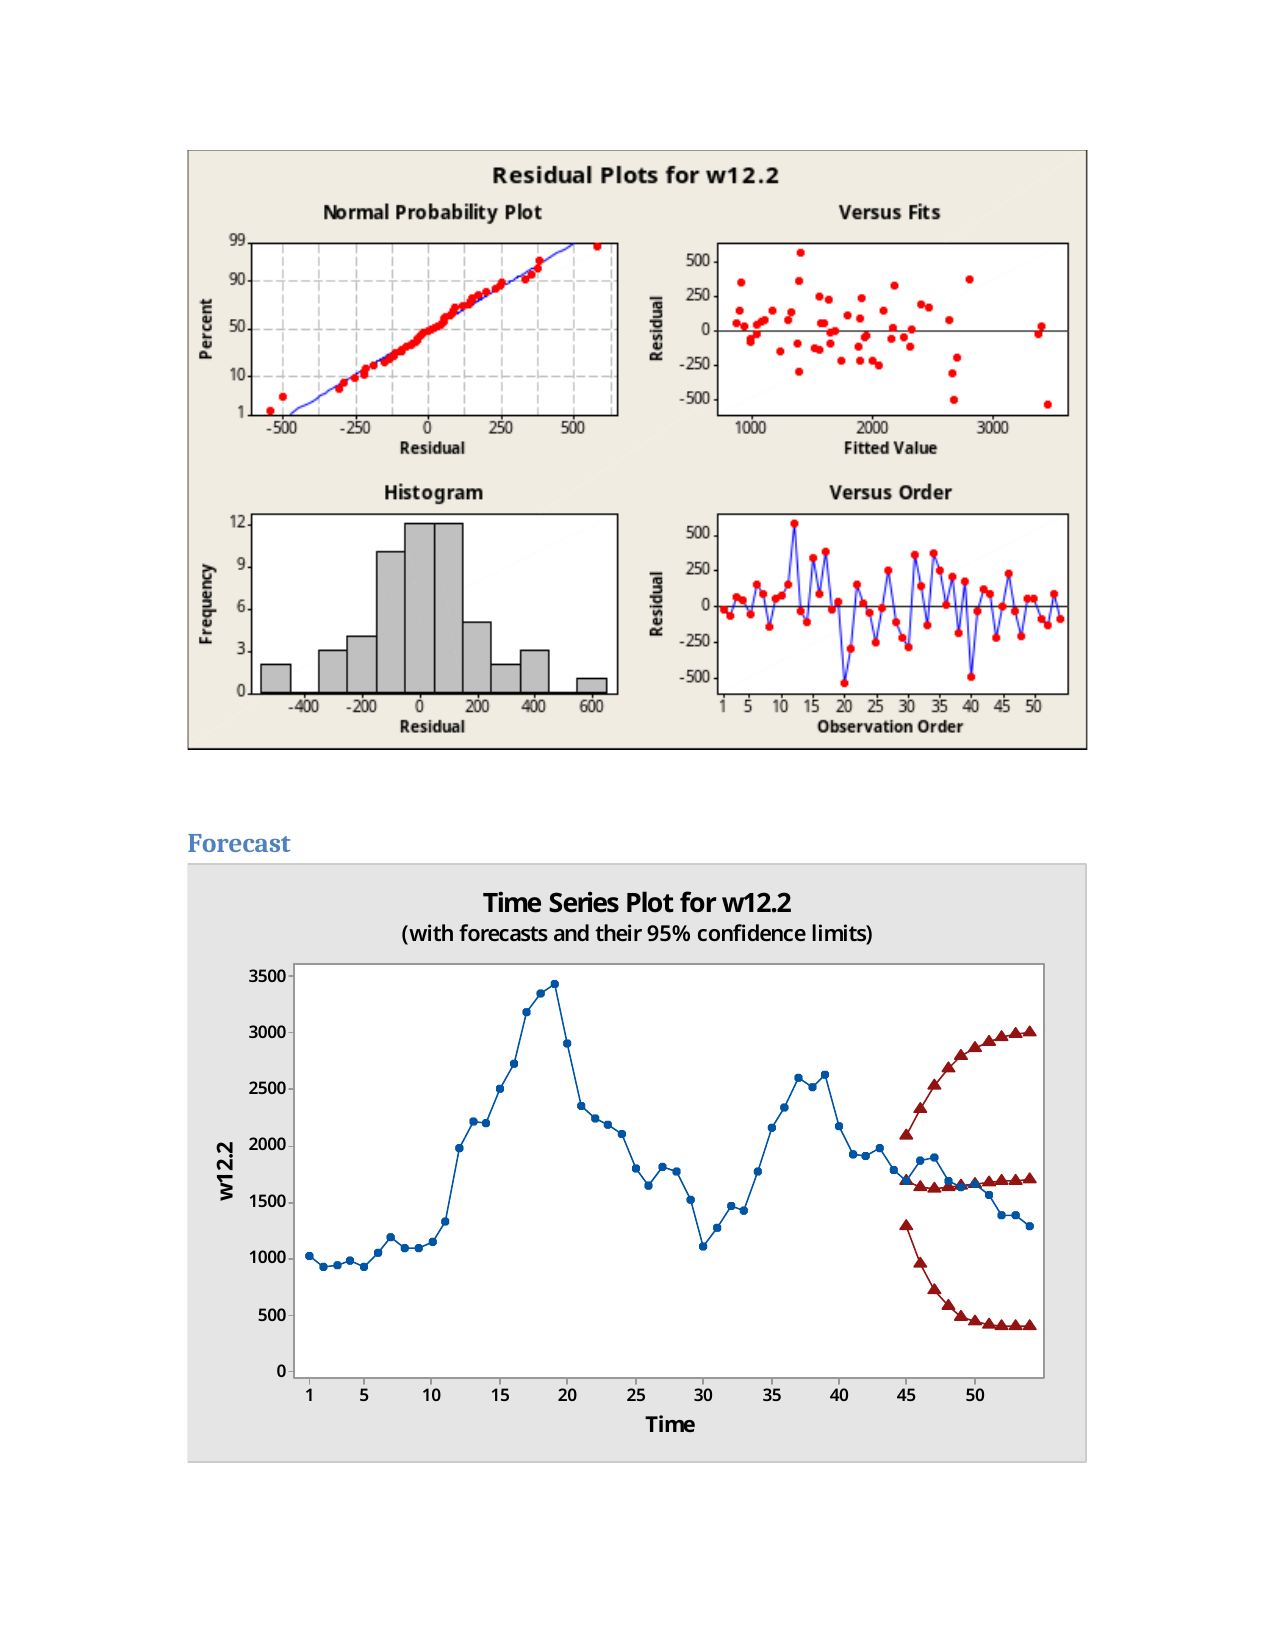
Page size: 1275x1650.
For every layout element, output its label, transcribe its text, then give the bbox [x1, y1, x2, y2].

subtitle Forecast [187, 828, 1087, 863]
